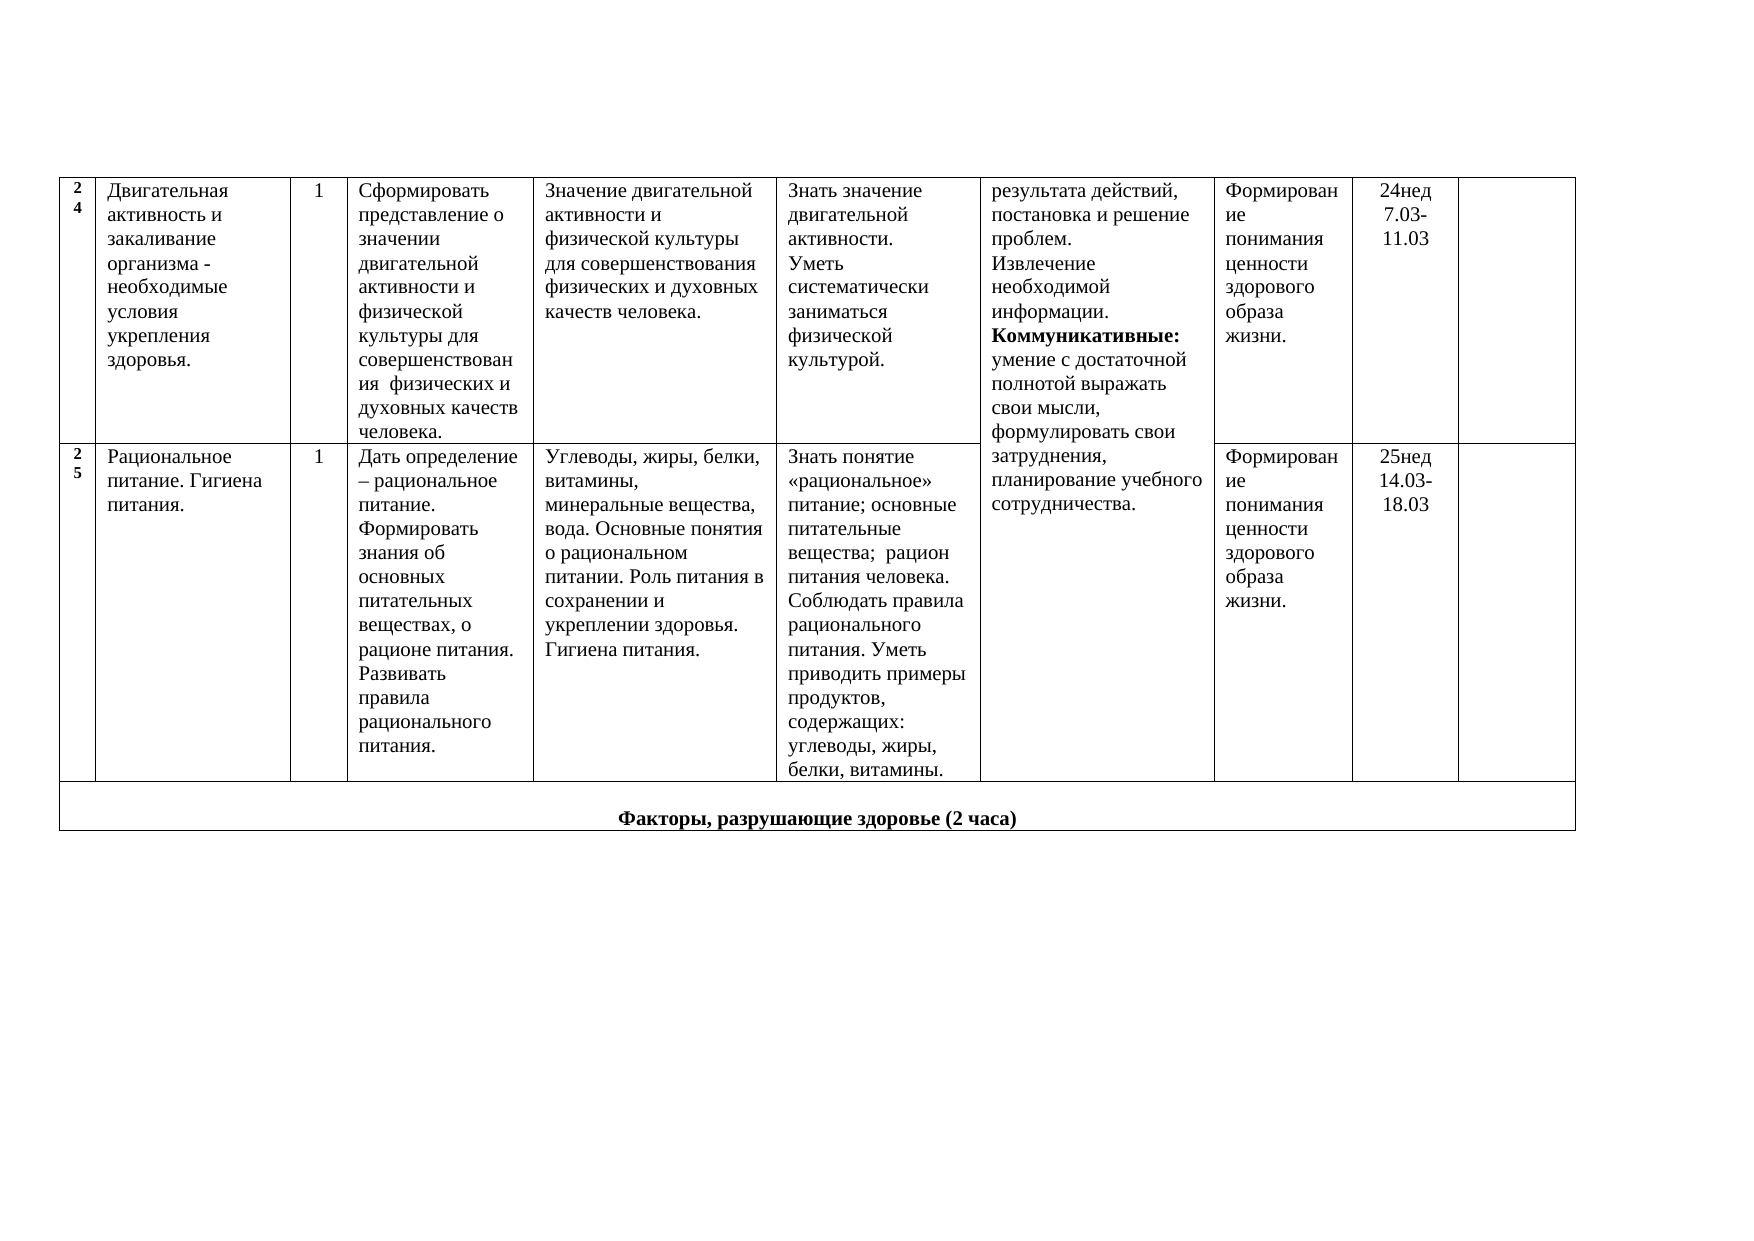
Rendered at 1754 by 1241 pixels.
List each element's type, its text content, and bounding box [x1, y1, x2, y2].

table_cell Дать определение – рациональное питание. Формировать знания об основных питательных веществах, о рационе питания. Развивать правила рационального питания. [348, 444, 533, 781]
table_cell Углеводы, жиры, белки, витамины, минеральные вещества, вода. Основные понятия о рациональном питании. Роль питания в сохранении и укреплении здоровья. Гигиена питания. [534, 444, 776, 781]
table_cell 25нед 14.03-18.03 [1353, 444, 1458, 781]
table_cell [1459, 444, 1575, 781]
table_cell 24 [60, 178, 95, 443]
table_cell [1215, 178, 1352, 443]
table_cell Формирование понимания ценности здорового образа жизни. [1215, 444, 1352, 781]
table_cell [981, 178, 1214, 781]
table_cell 24нед 7.03-11.03 [1353, 178, 1458, 443]
table_cell 1 [291, 444, 347, 781]
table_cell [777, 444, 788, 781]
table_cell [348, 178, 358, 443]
table_cell 1 [291, 178, 347, 443]
table_cell [1459, 178, 1575, 443]
table_cell Знать значение двигательной активности. Уметь систематически заниматься физической культурой. [777, 178, 980, 443]
table_cell Двигательная активность и закаливание организма -необходимые условия укрепления здоровья. [96, 178, 290, 443]
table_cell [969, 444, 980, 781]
table_cell 25 [60, 444, 95, 781]
table_cell Значение двигательной активности и физической культуры для совершенствования физических и духовных качеств человека. [534, 178, 776, 443]
table_cell Рациональное питание. Гигиена питания. [96, 444, 290, 781]
table_cell Факторы, разрушающие здоровье (2 часа) [60, 782, 1575, 830]
